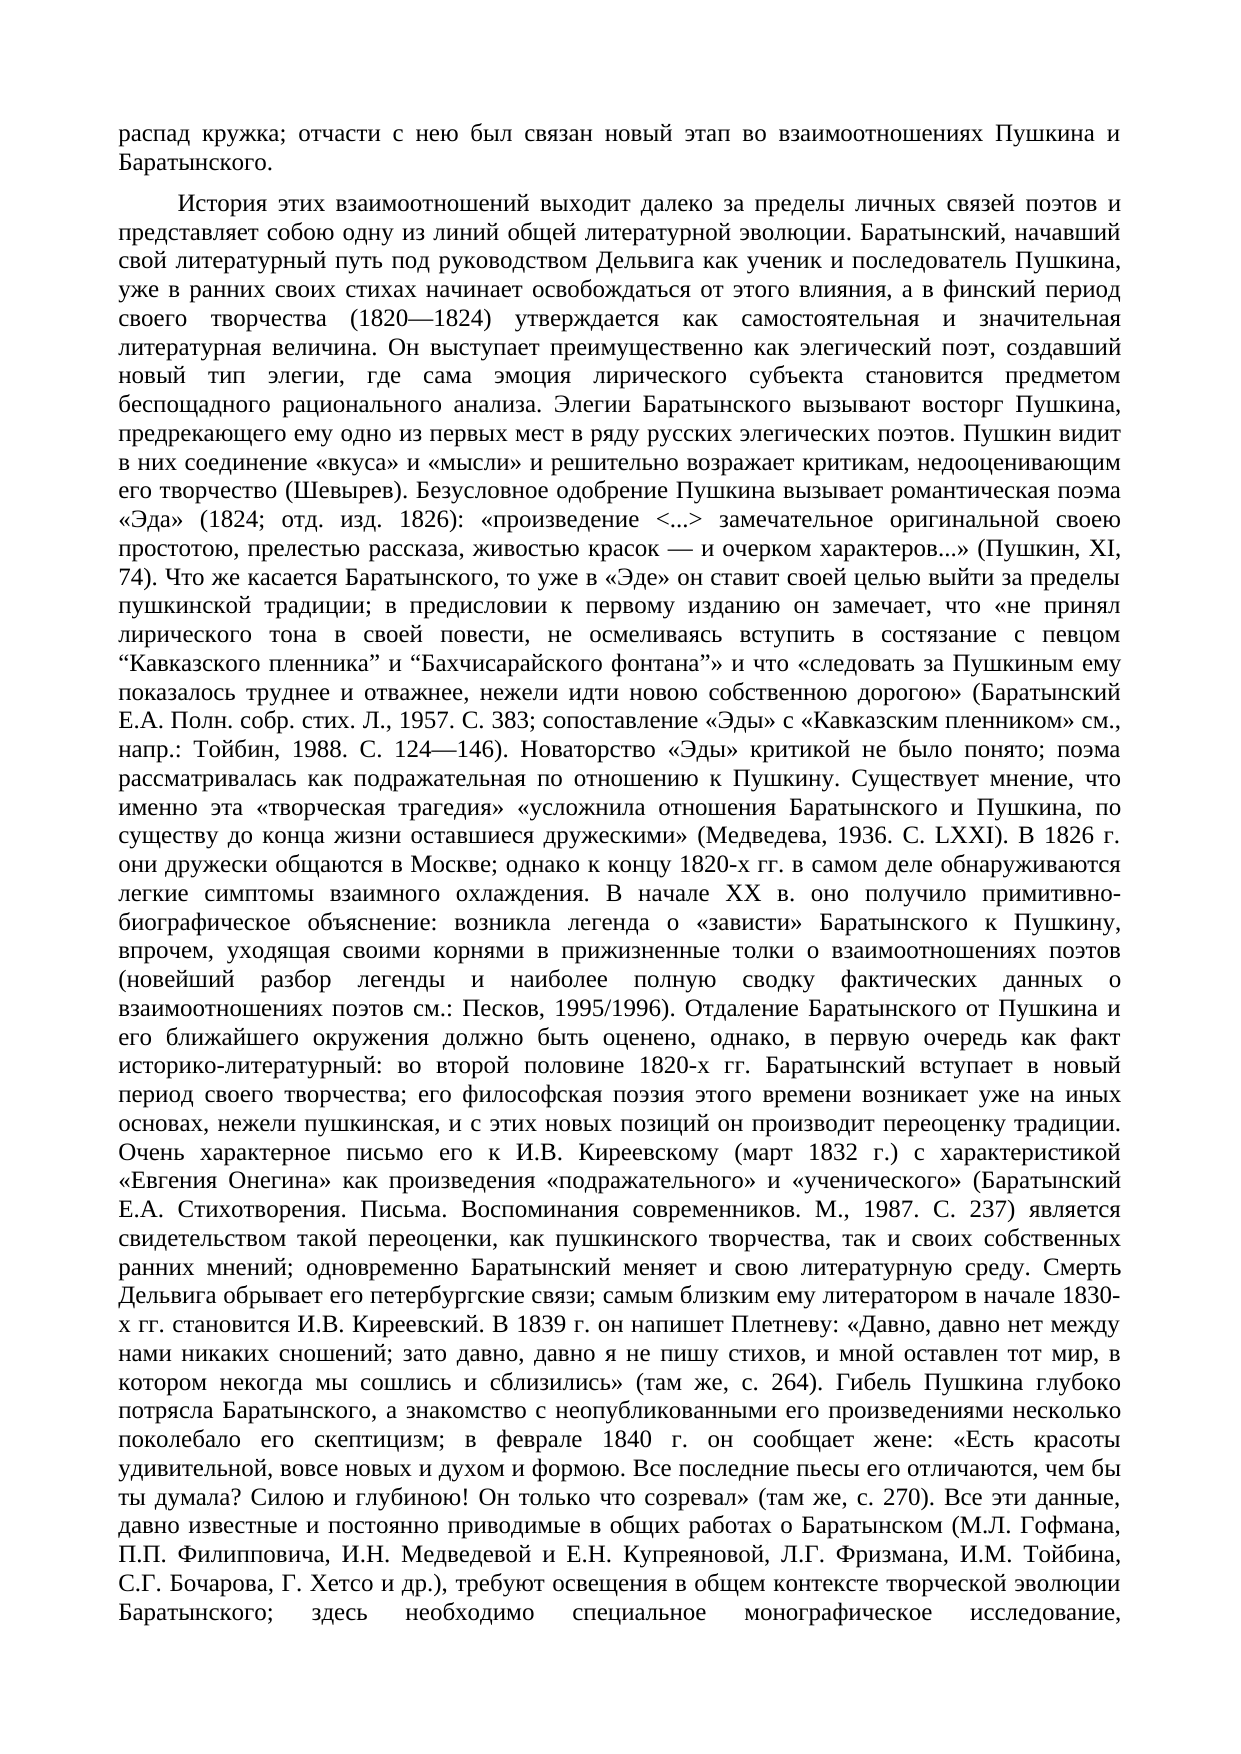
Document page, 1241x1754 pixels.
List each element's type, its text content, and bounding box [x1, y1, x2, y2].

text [118, 118, 1122, 176]
